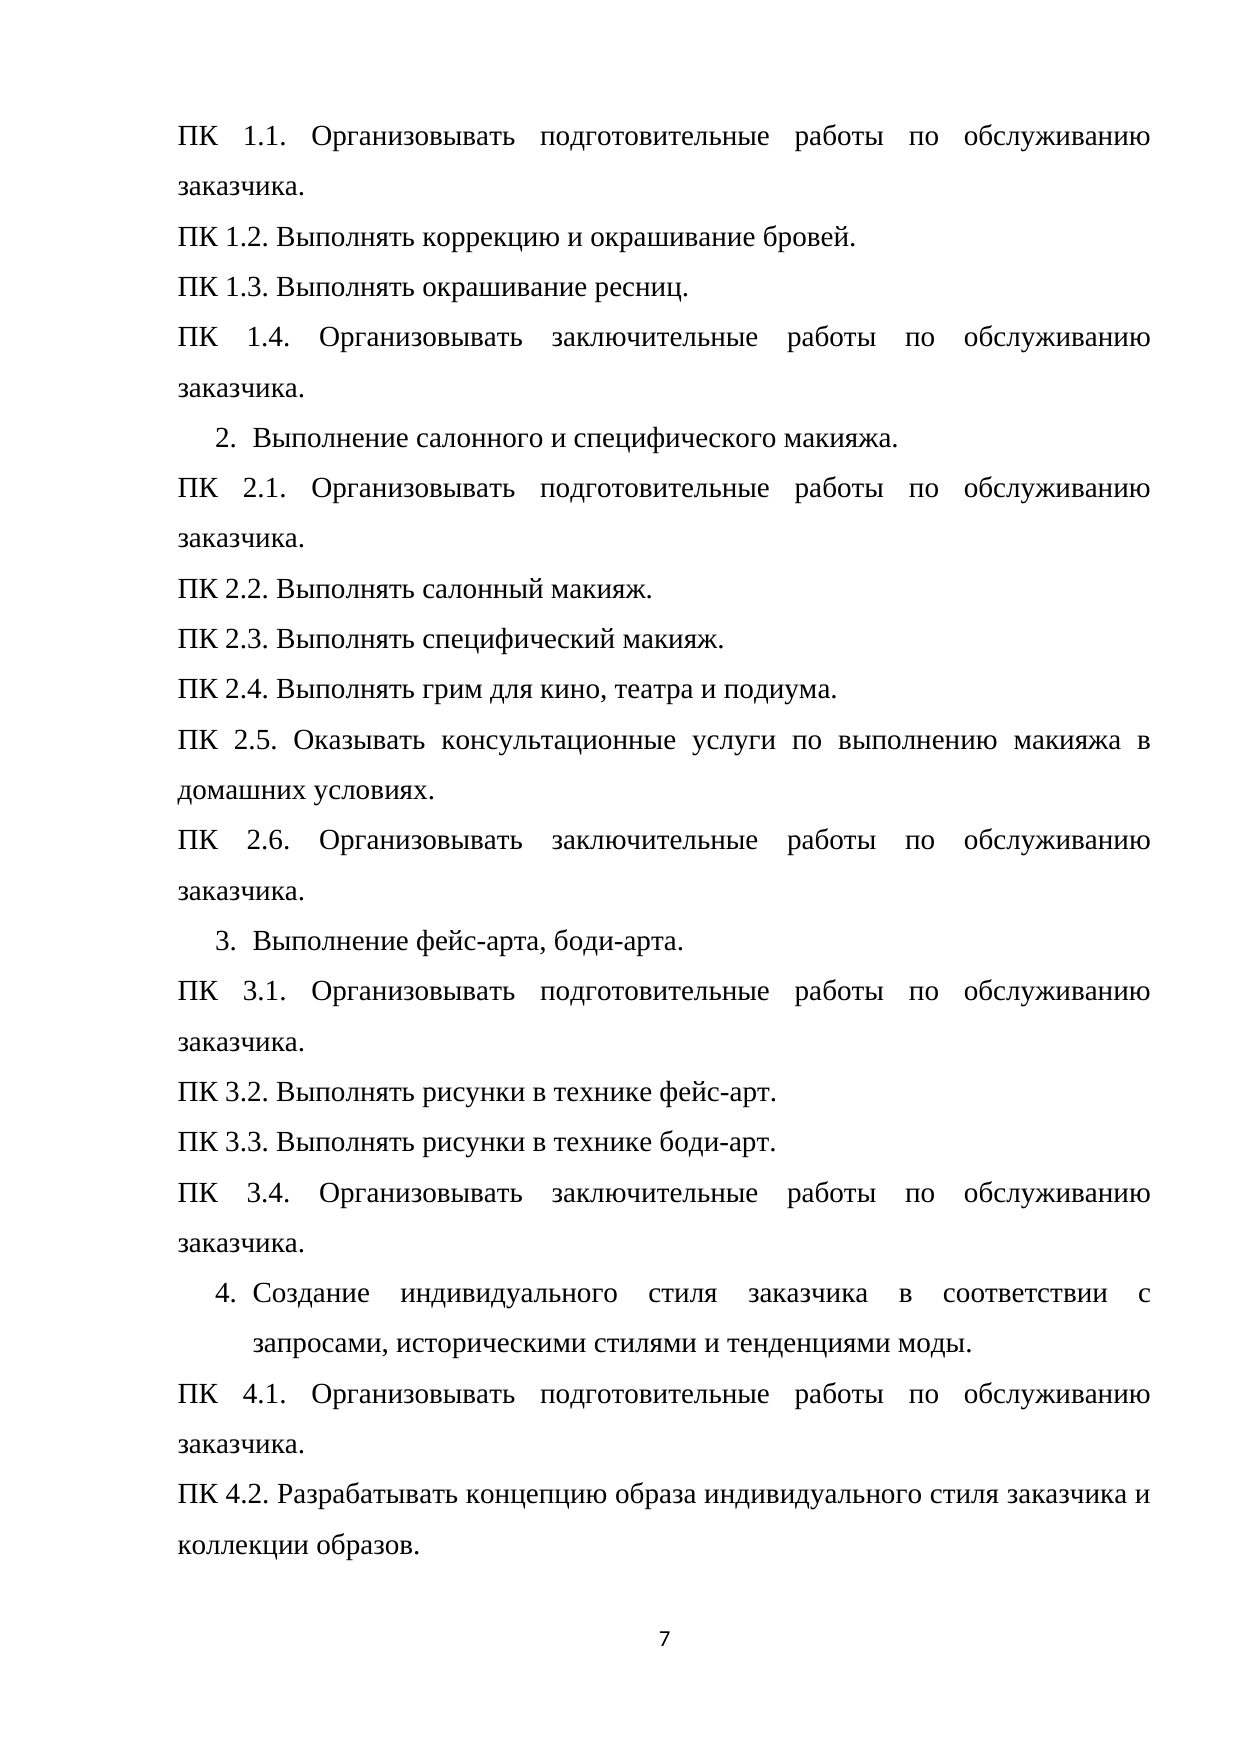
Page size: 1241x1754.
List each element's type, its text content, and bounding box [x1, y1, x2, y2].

list Выполнение салонного и специфического макияжа. [215, 420, 1152, 453]
text ПК 1.4. Организовывать заключительные работы по обслуживанию заказчика. [177, 319, 1152, 403]
text ПК 2.2. Выполнять салонный макияж. [177, 571, 1152, 604]
text ПК 3.2. Выполнять рисунки в технике фейс-арт. [177, 1074, 1152, 1108]
list Выполнение фейс-арта, боди-арта. [215, 923, 1152, 957]
text ПК 4.2. Разрабатывать концепцию образа индивидуального стиля заказчика и коллекции образов. [177, 1477, 1152, 1560]
text ПК 1.1. Организовывать подготовительные работы по обслуживанию заказчика. [177, 118, 1152, 202]
text ПК 2.1. Организовывать подготовительные работы по обслуживанию заказчика. [177, 470, 1152, 554]
text ПК 2.4. Выполнять грим для кино, театра и подиума. [177, 672, 1152, 705]
text ПК 2.5. Оказывать консультационные услуги по выполнению макияжа в домашних условиях. [177, 722, 1152, 806]
text ПК 3.4. Организовывать заключительные работы по обслуживанию заказчика. [177, 1175, 1152, 1258]
text ПК 4.1. Организовывать подготовительные работы по обслуживанию заказчика. [177, 1376, 1152, 1460]
text ПК 1.3. Выполнять окрашивание ресниц. [177, 269, 1152, 303]
text ПК 1.2. Выполнять коррекцию и окрашивание бровей. [177, 219, 1152, 252]
text ПК 3.1. Организовывать подготовительные работы по обслуживанию заказчика. [177, 973, 1152, 1057]
text ПК 2.3. Выполнять специфический макияж. [177, 621, 1152, 655]
list Создание индивидуального стиля заказчика в соответствии с запросами, историческими стилями и тенденциями моды. [215, 1275, 1152, 1359]
text ПК 2.6. Организовывать заключительные работы по обслуживанию заказчика. [177, 822, 1152, 906]
text ПК 3.3. Выполнять рисунки в технике боди-арт. [177, 1124, 1152, 1158]
